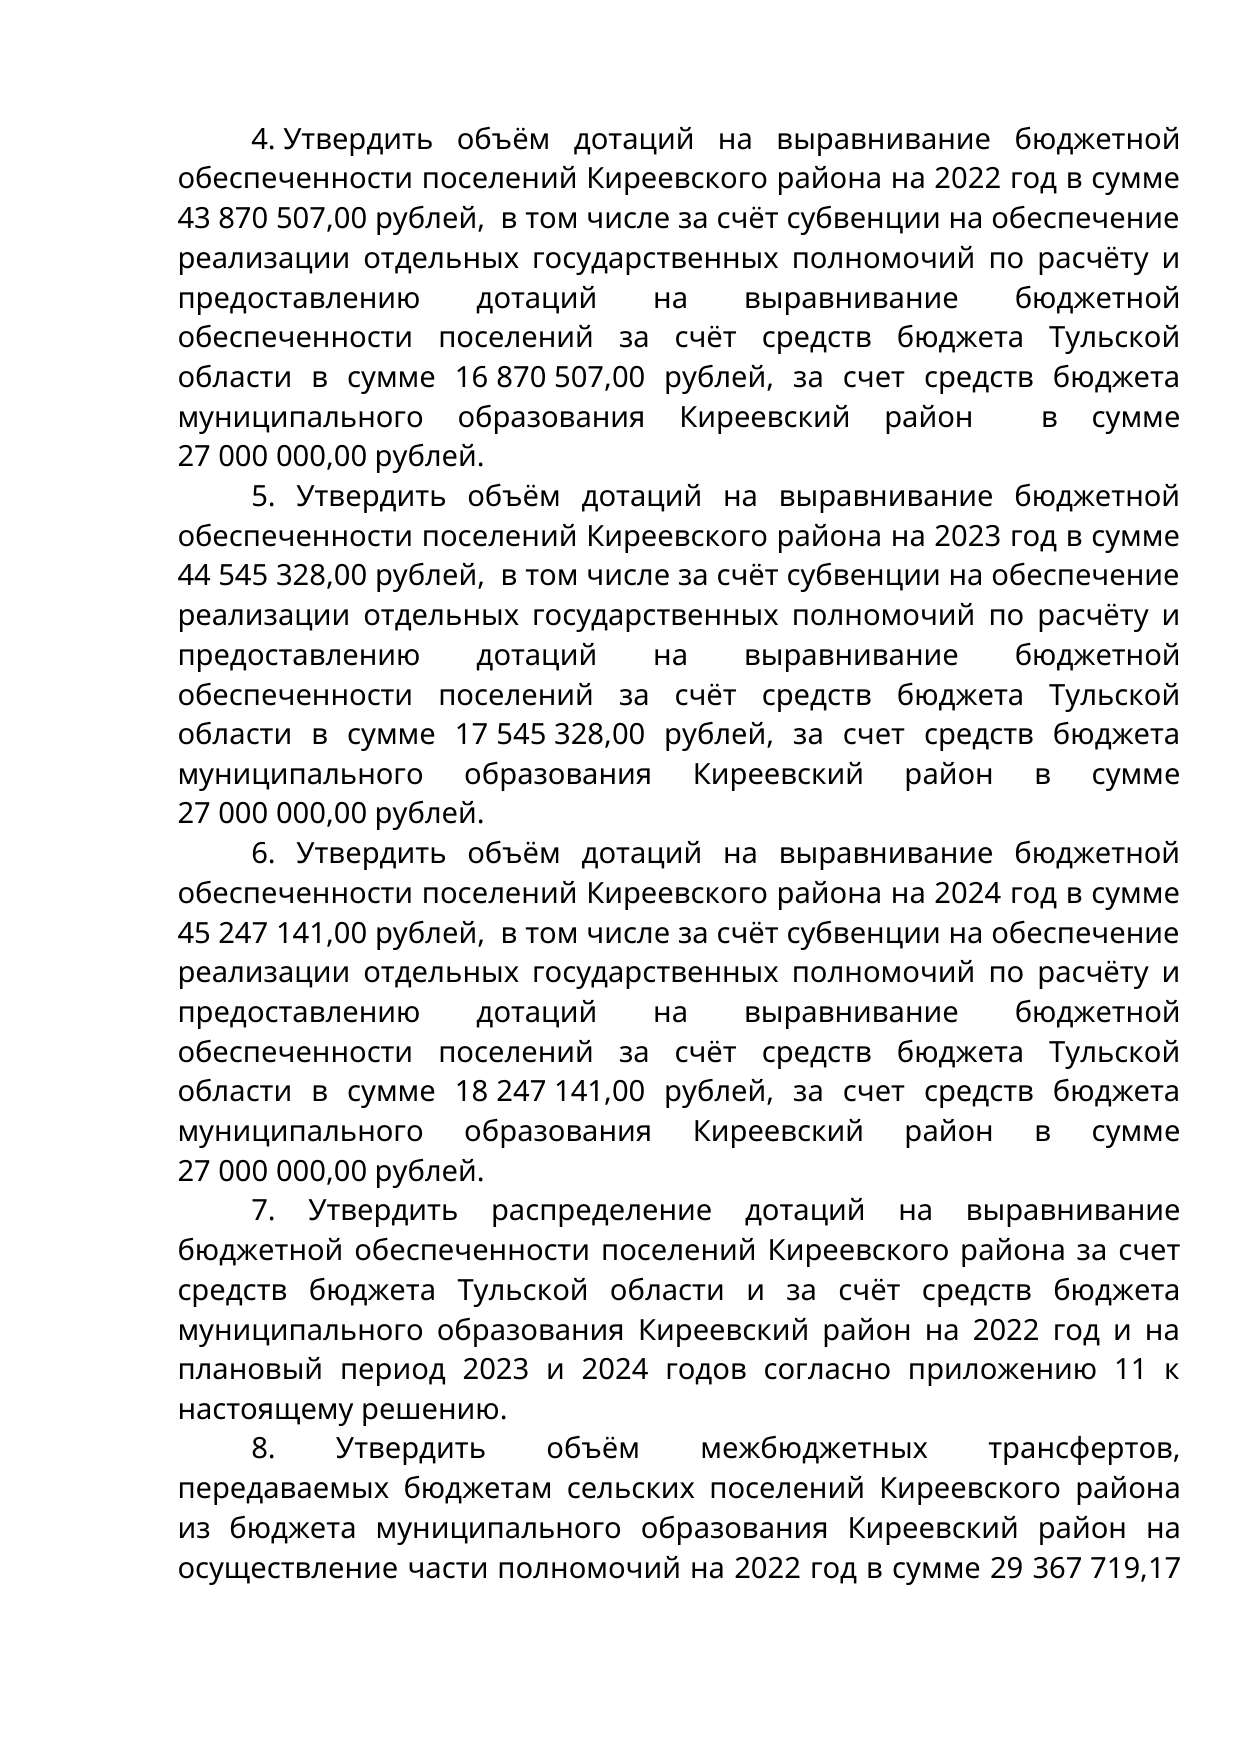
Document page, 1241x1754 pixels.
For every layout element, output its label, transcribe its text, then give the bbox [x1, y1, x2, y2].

text 5. Утвердить объём дотаций на выравнивание бюджетной обеспеченности поселений Киреевского района на 2023 год в сумме 44 545 328,00 рублей, в том числе за счёт субвенции на обеспечение реализации отдельных государственных полномочий по расчёту и предоставлению дотаций на выравнивание бюджетной обеспеченности поселений за счёт средств бюджета Тульской области в сумме 17 545 328,00 рублей, за счет средств бюджета муниципального образования Киреевский район в сумме 27 000 000,00 рублей. [177, 475, 1181, 832]
text 4. Утвердить объём дотаций на выравнивание бюджетной обеспеченности поселений Киреевского района на 2022 год в сумме 43 870 507,00 рублей, в том числе за счёт субвенции на обеспечение реализации отдельных государственных полномочий по расчёту и предоставлению дотаций на выравнивание бюджетной обеспеченности поселений за счёт средств бюджета Тульской области в сумме 16 870 507,00 рублей, за счет средств бюджета муниципального образования Киреевский район в сумме 27 000 000,00 рублей. [177, 118, 1181, 475]
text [177, 1428, 1181, 1587]
text 7. Утвердить распределение дотаций на выравнивание бюджетной обеспеченности поселений Киреевского района за счет средств бюджета Тульской области и за счёт средств бюджета муниципального образования Киреевский район на 2022 год и на плановый период 2023 и 2024 годов согласно приложению 11 к настоящему решению. [177, 1190, 1181, 1428]
text 6. Утвердить объём дотаций на выравнивание бюджетной обеспеченности поселений Киреевского района на 2024 год в сумме 45 247 141,00 рублей, в том числе за счёт субвенции на обеспечение реализации отдельных государственных полномочий по расчёту и предоставлению дотаций на выравнивание бюджетной обеспеченности поселений за счёт средств бюджета Тульской области в сумме 18 247 141,00 рублей, за счет средств бюджета муниципального образования Киреевский район в сумме 27 000 000,00 рублей. [177, 832, 1181, 1190]
